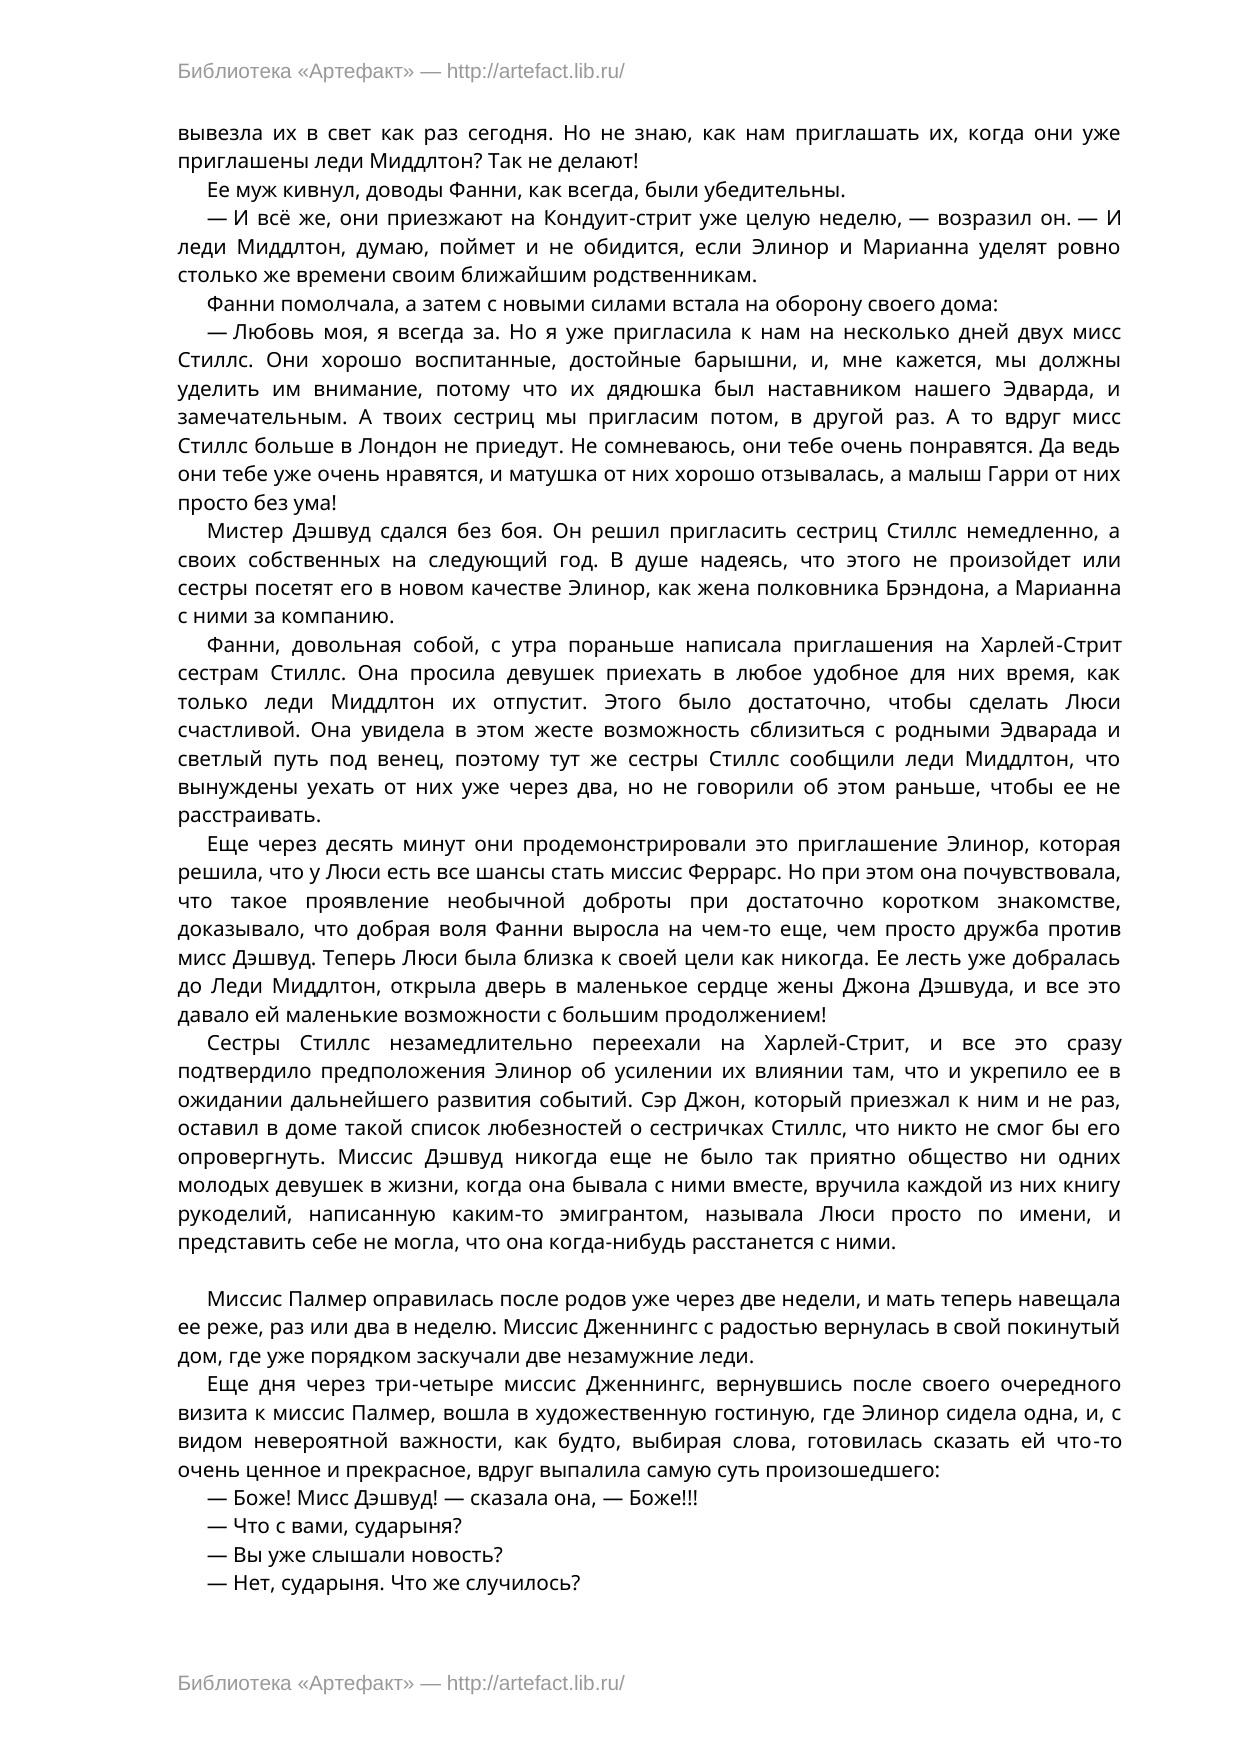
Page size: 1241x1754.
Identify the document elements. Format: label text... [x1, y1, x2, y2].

text — И всё же, они приезжают на Кондуит-стрит уже целую неделю, — возразил он. — И леди Миддлтон, думаю, поймет и не обидится, если Элинор и Марианна уделят ровно столько же времени своим ближайшим родственникам. [177, 203, 1122, 289]
text Фанни помолчала, а затем с новыми силами встала на оборону своего дома: [177, 289, 1122, 317]
text — Любовь моя, я всегда за. Но я уже пригласила к нам на несколько дней двух мисс Стиллс. Они хорошо воспитанные, достойные барышни, и, мне кажется, мы должны уделить им внимание, потому что их дядюшка был наставником нашего Эдварда, и замечательным. А твоих сестриц мы пригласим потом, в другой раз. А то вдруг мисс Стиллс больше в Лондон не приедут. Не сомневаюсь, они тебе очень понравятся. Да ведь они тебе уже очень нравятся, и матушка от них хорошо отзывалась, а малыш Гарри от них просто без ума! [177, 317, 1122, 516]
text Мистер Дэшвуд сдался без боя. Он решил пригласить сестриц Стиллс немедленно, а своих собственных на следующий год. В душе надеясь, что этого не произойдет или сестры посетят его в новом качестве Элинор, как жена полковника Брэндона, а Марианна с ними за компанию. [177, 516, 1122, 630]
text Еще через десять минут они продемонстрировали это приглашение Элинор, которая решила, что у Люси есть все шансы стать миссис Феррарс. Но при этом она почувствовала, что такое проявление необычной доброты при достаточно коротком знакомстве, доказывало, что добрая воля Фанни выросла на чем-то еще, чем просто дружба против мисс Дэшвуд. Теперь Люси была близка к своей цели как никогда. Ее лесть уже добралась до Леди Миддлтон, открыла дверь в маленькое сердце жены Джона Дэшвуда, и все это давало ей маленькие возможности с большим продолжением! [177, 829, 1122, 1028]
text — Вы уже слышали новость? [177, 1540, 1122, 1568]
text Сестры Стиллс незамедлительно переехали на Харлей-Стрит, и все это сразу подтвердило предположения Элинор об усилении их влиянии там, что и укрепило ее в ожидании дальнейшего развития событий. Сэр Джон, который приезжал к ним и не раз, оставил в доме такой список любезностей о сестричках Стиллс, что никто не смог бы его опровергнуть. Миссис Дэшвуд никогда еще не было так приятно общество ни одних молодых девушек в жизни, когда она бывала с ними вместе, вручила каждой из них книгу рукоделий, написанную каким-то эмигрантом, называла Люси просто по имени, и представить себе не могла, что она когда-нибудь расстанется с ними. [177, 1028, 1122, 1256]
text Фанни, довольная собой, с утра пораньше написала приглашения на Харлей-Стрит сестрам Стиллс. Она просила девушек приехать в любое удобное для них время, как только леди Миддлтон их отпустит. Этого было достаточно, чтобы сделать Люси счастливой. Она увидела в этом жесте возможность сблизиться с родными Эдварада и светлый путь под венец, поэтому тут же сестры Стиллс сообщили леди Миддлтон, что вынуждены уехать от них уже через два, но не говорили об этом раньше, чтобы ее не расстраивать. [177, 630, 1122, 829]
text Ее муж кивнул, доводы Фанни, как всегда, были убедительны. [177, 175, 1122, 203]
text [177, 118, 1122, 175]
text — Что с вами, сударыня? [177, 1512, 1122, 1540]
text Миссис Палмер оправилась после родов уже через две недели, и мать теперь навещала ее реже, раз или два в неделю. Миссис Дженнингс с радостью вернулась в свой покинутый дом, где уже порядком заскучали две незамужние леди. [177, 1284, 1122, 1369]
text Еще дня через три-четыре миссис Дженнингс, вернувшись после своего очередного визита к миссис Палмер, вошла в художественную гостиную, где Элинор сидела одна, и, с видом невероятной важности, как будто, выбирая слова, готовилась сказать ей что-то очень ценное и прекрасное, вдруг выпалила самую суть произошедшего: [177, 1369, 1122, 1483]
text — Нет, сударыня. Что же случилось? [177, 1568, 1122, 1597]
text — Боже! Мисс Дэшвуд! — сказала она, — Боже!!! [177, 1483, 1122, 1512]
